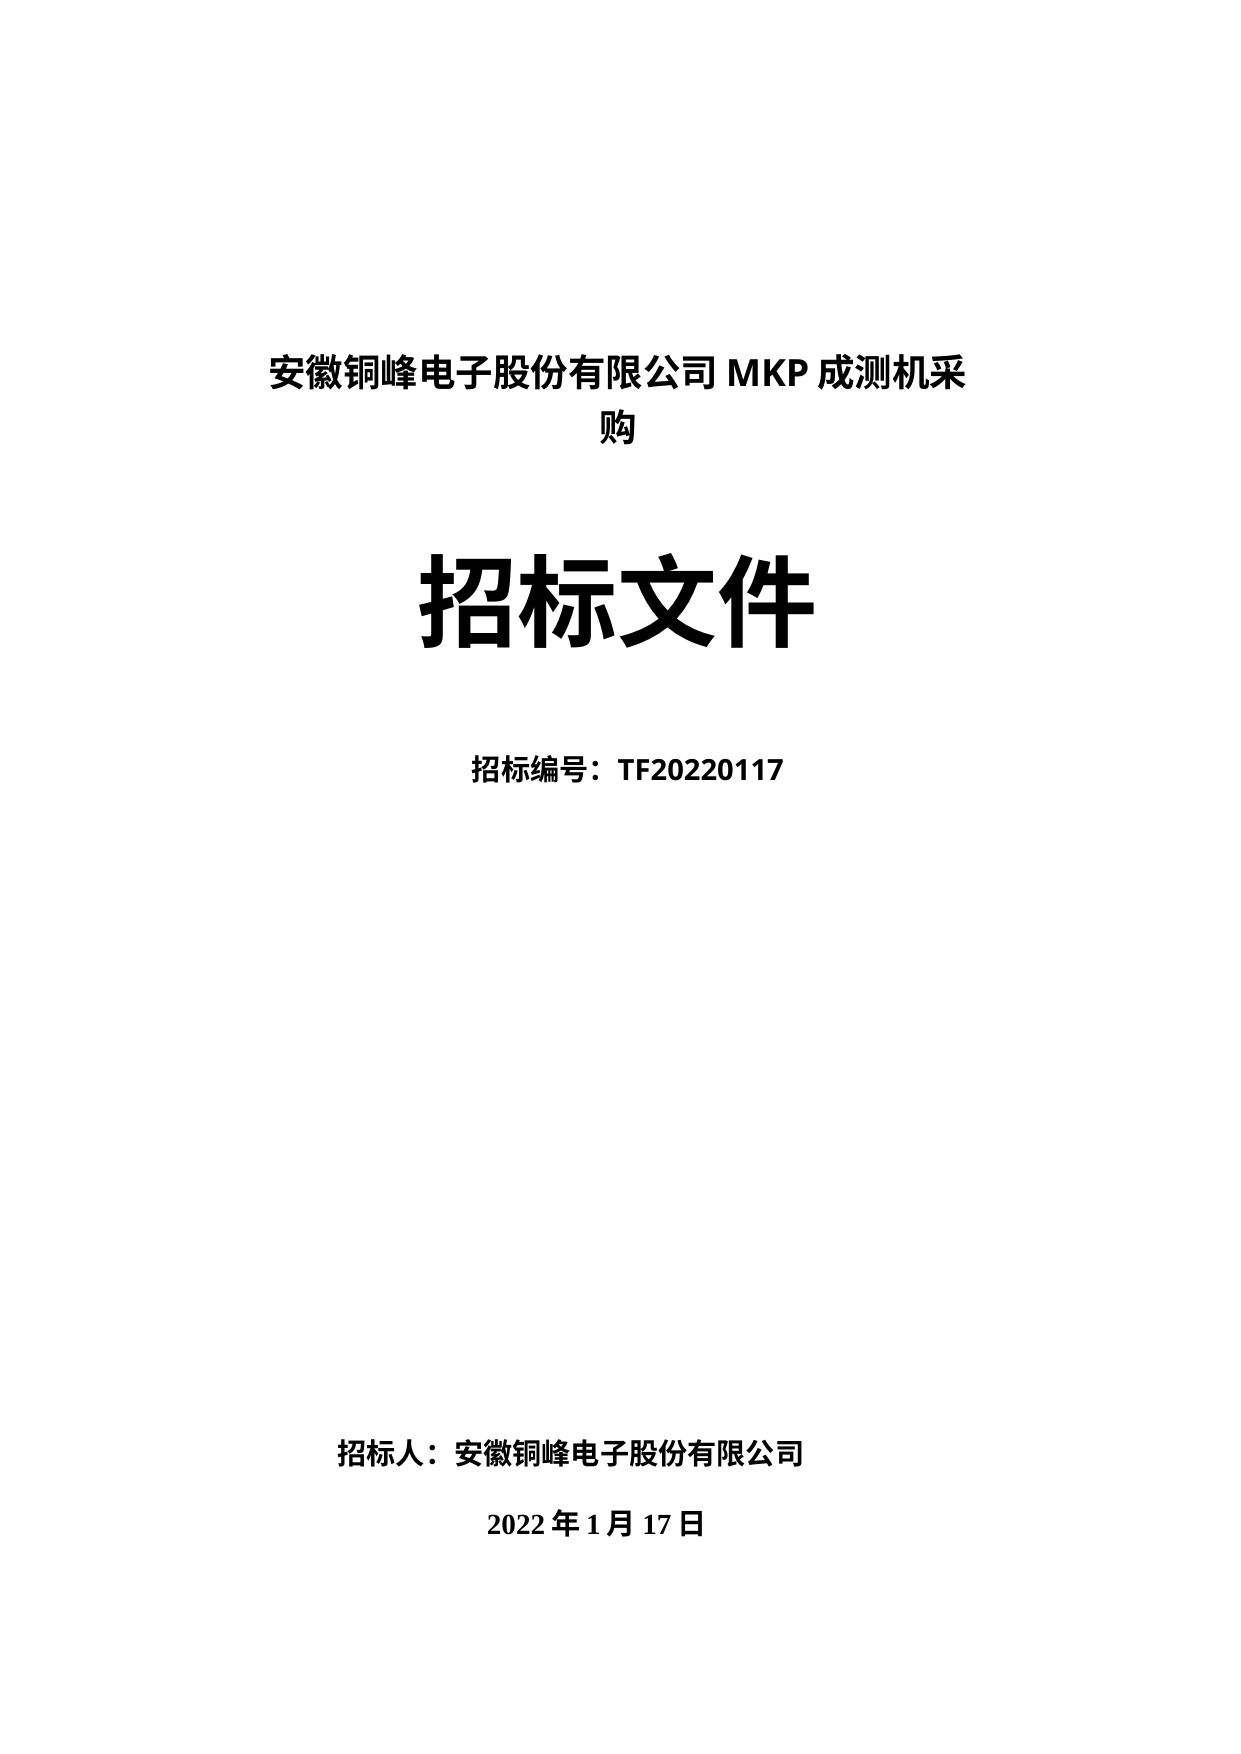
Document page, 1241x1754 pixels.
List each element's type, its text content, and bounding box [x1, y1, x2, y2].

text 2022年1月 17日 [215, 1501, 977, 1543]
text 招标人：安徽铜峰电子股份有限公司 [337, 1430, 1065, 1473]
text 招标编号：TF20220117 [472, 747, 1065, 789]
text 安徽铜峰电子股份有限公司MKP成测机采购 [258, 343, 977, 452]
text 招标文件 [258, 524, 977, 668]
